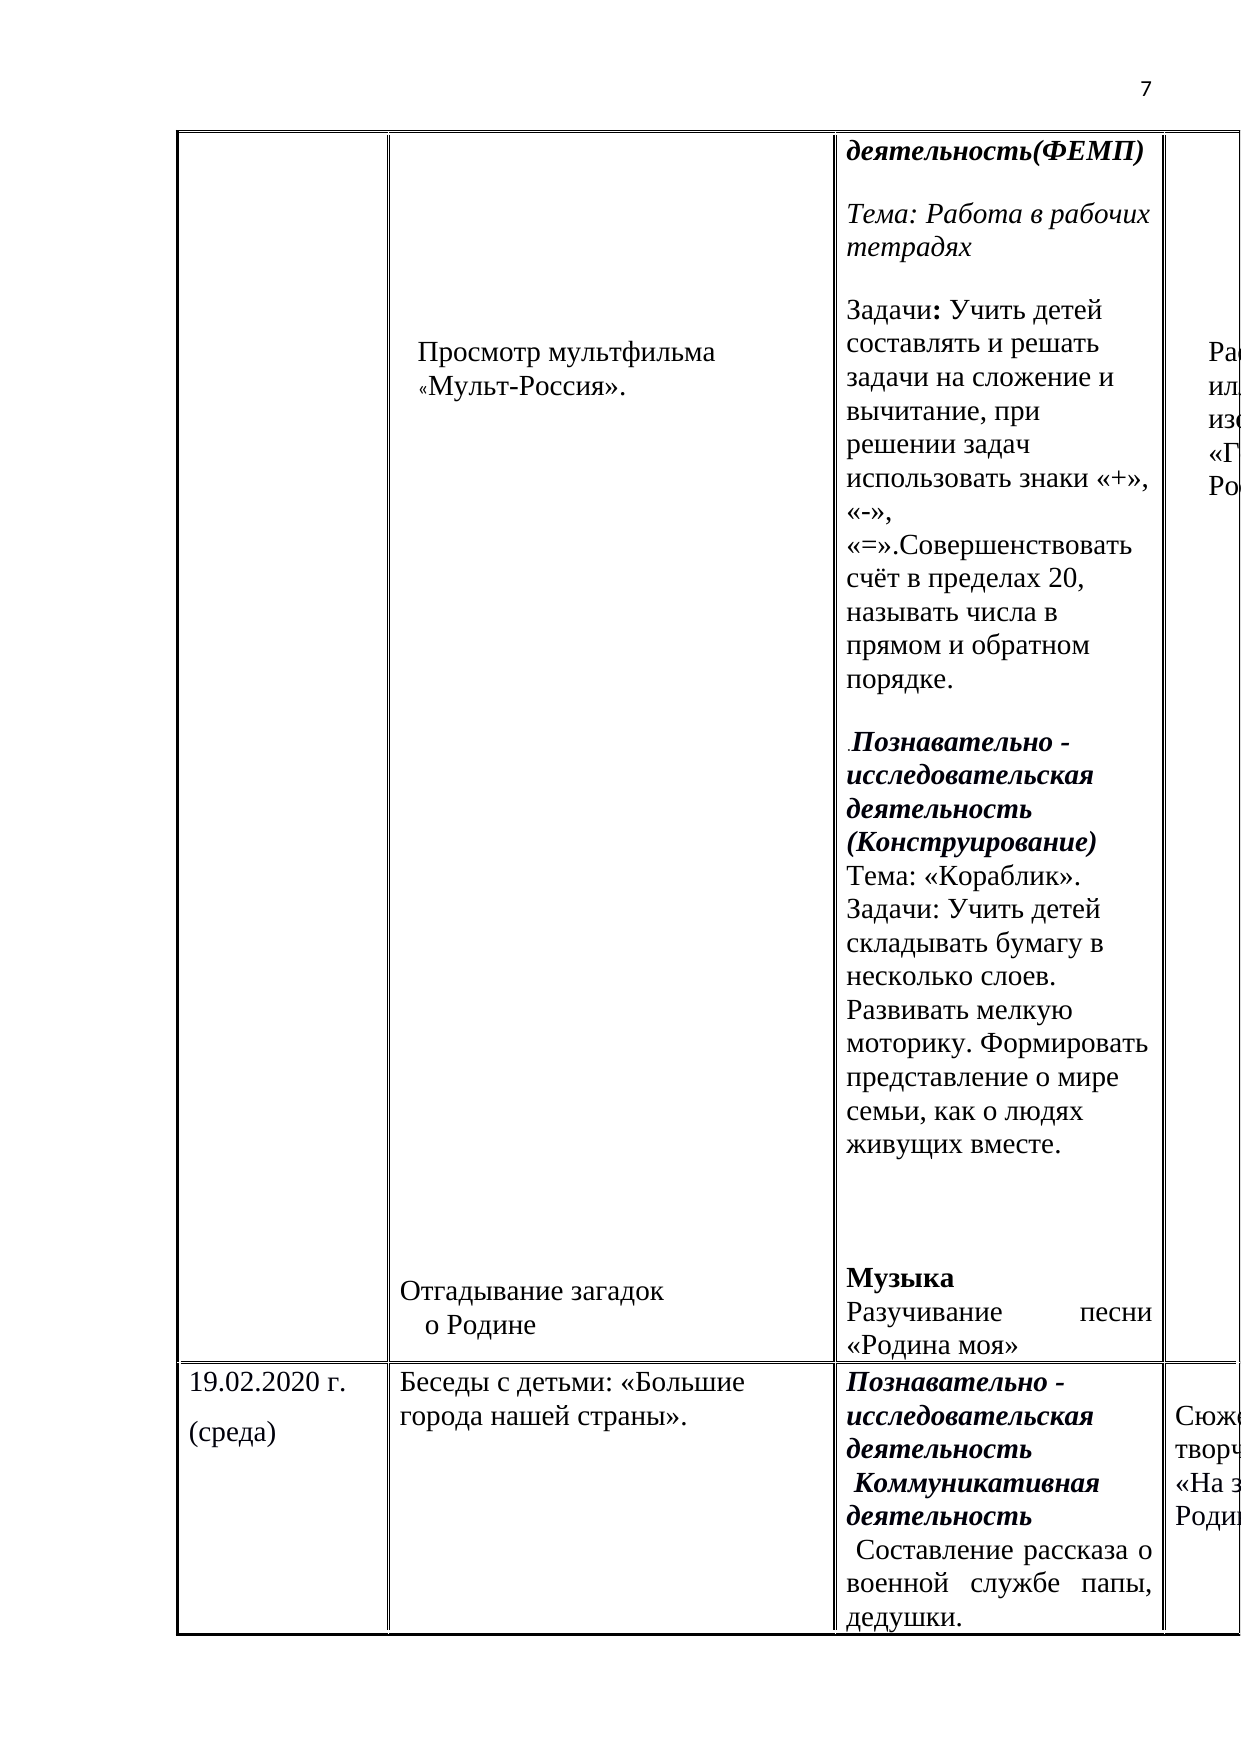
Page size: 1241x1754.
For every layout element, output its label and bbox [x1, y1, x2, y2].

table_cell [388, 131, 835, 1361]
table_cell [1164, 1361, 1239, 1632]
table_cell [388, 1361, 835, 1632]
table_cell [835, 133, 1164, 1361]
table_cell [179, 1361, 388, 1632]
table_cell [835, 1364, 1164, 1632]
table_cell [1164, 133, 1239, 1361]
table_cell [179, 133, 388, 1361]
